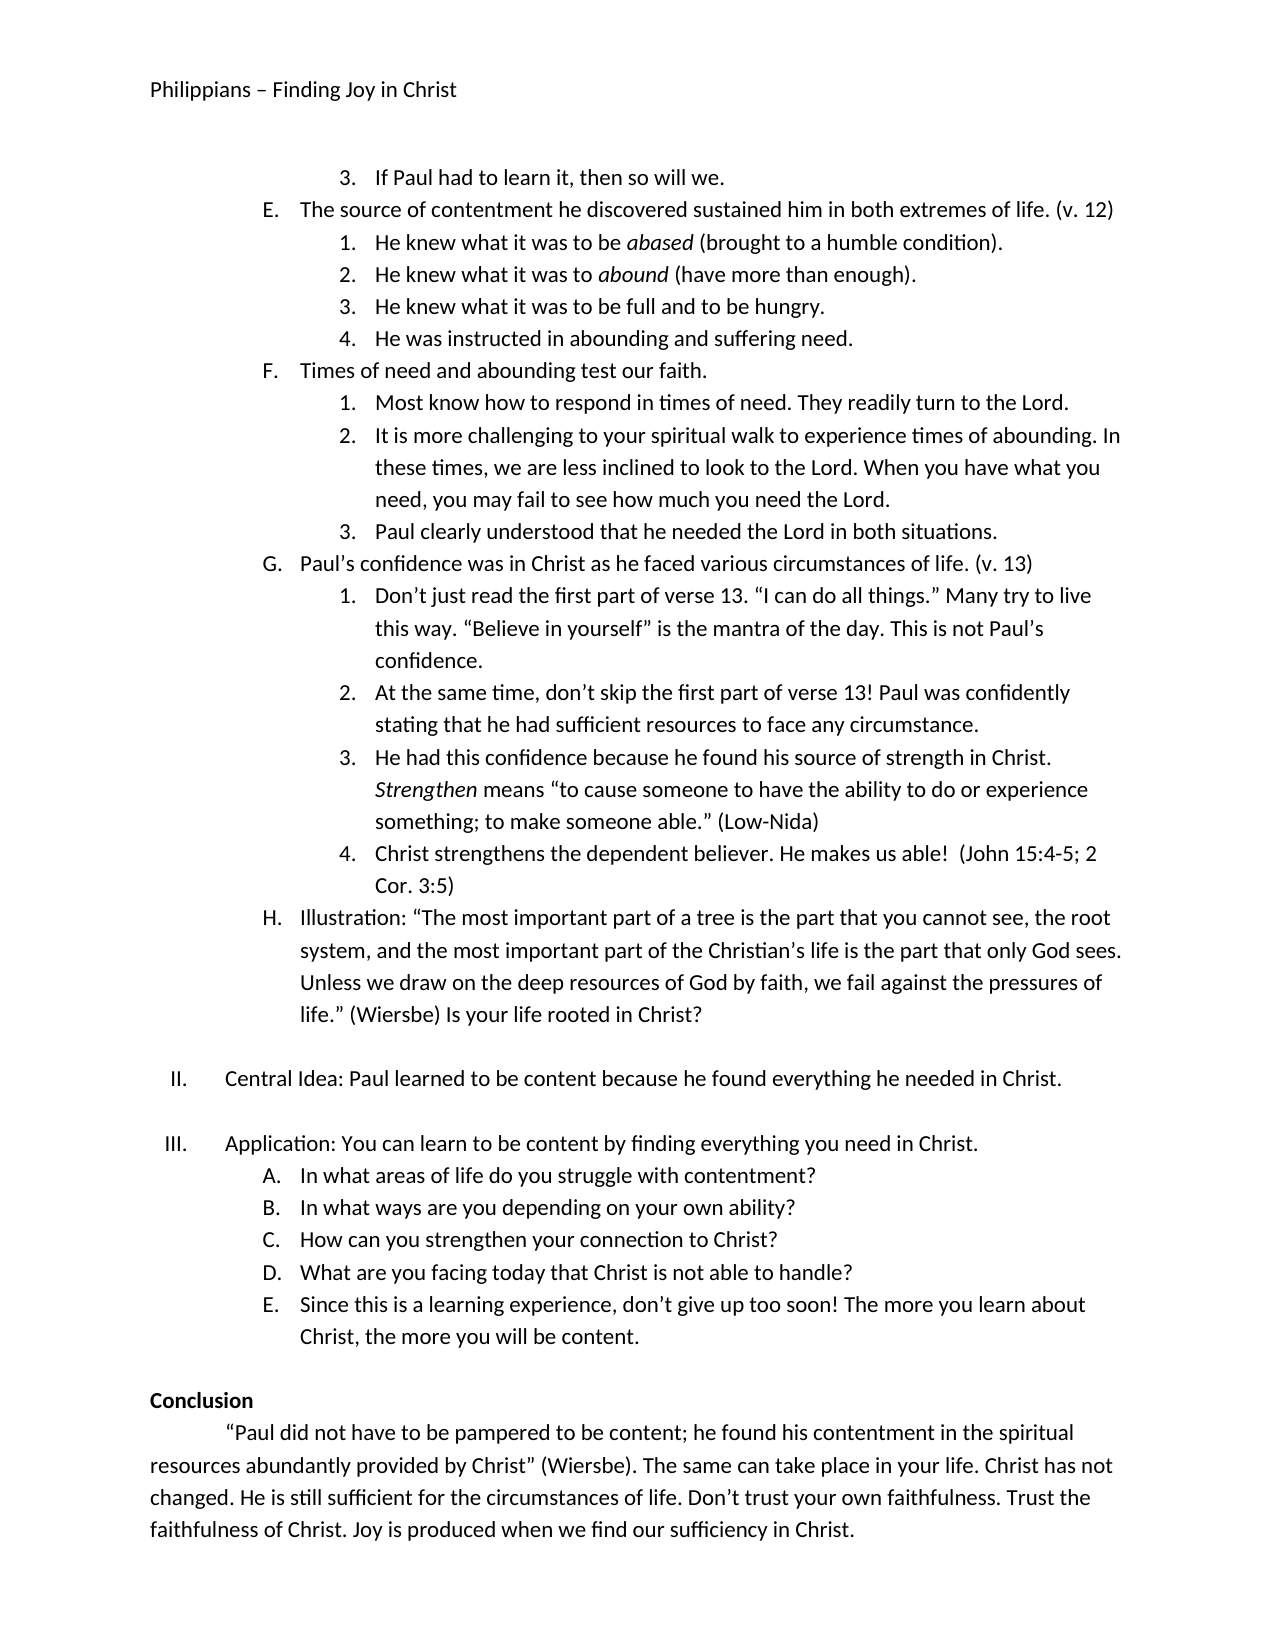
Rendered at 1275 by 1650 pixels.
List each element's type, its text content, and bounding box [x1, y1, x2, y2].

list At the same time, don’t skip the first part of verse 13! Paul was confidently stating that he had sufficient resources to face any circumstance. [356, 678, 1125, 738]
list How can you strengthen your connection to Christ? [262, 1225, 1125, 1253]
list In what areas of life do you struggle with contentment? [262, 1161, 1125, 1189]
list Paul’s confidence was in Christ as he faced various circumstances of life. (v. 13) [262, 549, 1125, 577]
text Conclusion [150, 1386, 1125, 1414]
text “Paul did not have to be pampered to be content; he found his contentment in the spiritual resources abundantly provided by Christ” (Wiersbe). The same can take place in your life. Christ has not changed. He is still sufficient for the circumstances of life. Don’t trust your own faithfulness. Trust the faithfulness of Christ. Joy is produced when we find our sufficiency in Christ. [150, 1418, 1125, 1543]
list Most know how to respond in times of need. They readily turn to the Lord. [356, 388, 1125, 417]
list Don’t just read the first part of verse 13. “I can do all things.” Many try to live this way. “Believe in yourself” is the mantra of the day. This is not Paul’s confidence. [356, 582, 1125, 674]
list Illustration: “The most important part of a tree is the part that you cannot see, the root system, and the most important part of the Christian’s life is the part that only God sees. Unless we draw on the deep resources of God by faith, we fail against the pressures of life.” (Wiersbe) Is your life rooted in Christ? [262, 903, 1125, 1028]
list In what ways are you depending on your own ability? [262, 1193, 1125, 1221]
list He knew what it was to abound (have more than enough). [356, 260, 1125, 288]
list The source of contentment he discovered sustained him in both extremes of life. (v. 12) [262, 195, 1125, 223]
list Christ strengthens the dependent believer. He makes us able! (John 15:4-5; 2 Cor. 3:5) [356, 839, 1125, 899]
list He knew what it was to be abased (brought to a humble condition). [356, 228, 1125, 256]
list It is more challenging to your spiritual walk to experience times of abounding. In these times, we are less inclined to look to the Lord. When you have what you need, you may fail to see how much you need the Lord. [356, 421, 1125, 513]
list Times of need and abounding test our faith. [262, 356, 1125, 384]
list Application: You can learn to be content by finding everything you need in Christ. [187, 1129, 1125, 1157]
list He knew what it was to be full and to be hungry. [356, 292, 1125, 320]
list Since this is a learning experience, don’t give up too soon! The more you learn about Christ, the more you will be content. [262, 1290, 1125, 1350]
list What are you facing today that Christ is not able to handle? [262, 1258, 1125, 1286]
list If Paul had to learn it, then so will we. [356, 163, 1125, 191]
list Paul clearly understood that he needed the Lord in both situations. [356, 517, 1125, 545]
list He was instructed in abounding and suffering need. [356, 324, 1125, 352]
list He had this confidence because he found his source of strength in Christ. Strengthen means “to cause someone to have the ability to do or experience something; to make someone able.” (Low-Nida) [356, 743, 1125, 835]
list Central Idea: Paul learned to be content because he found everything he needed in Christ. [187, 1064, 1125, 1092]
